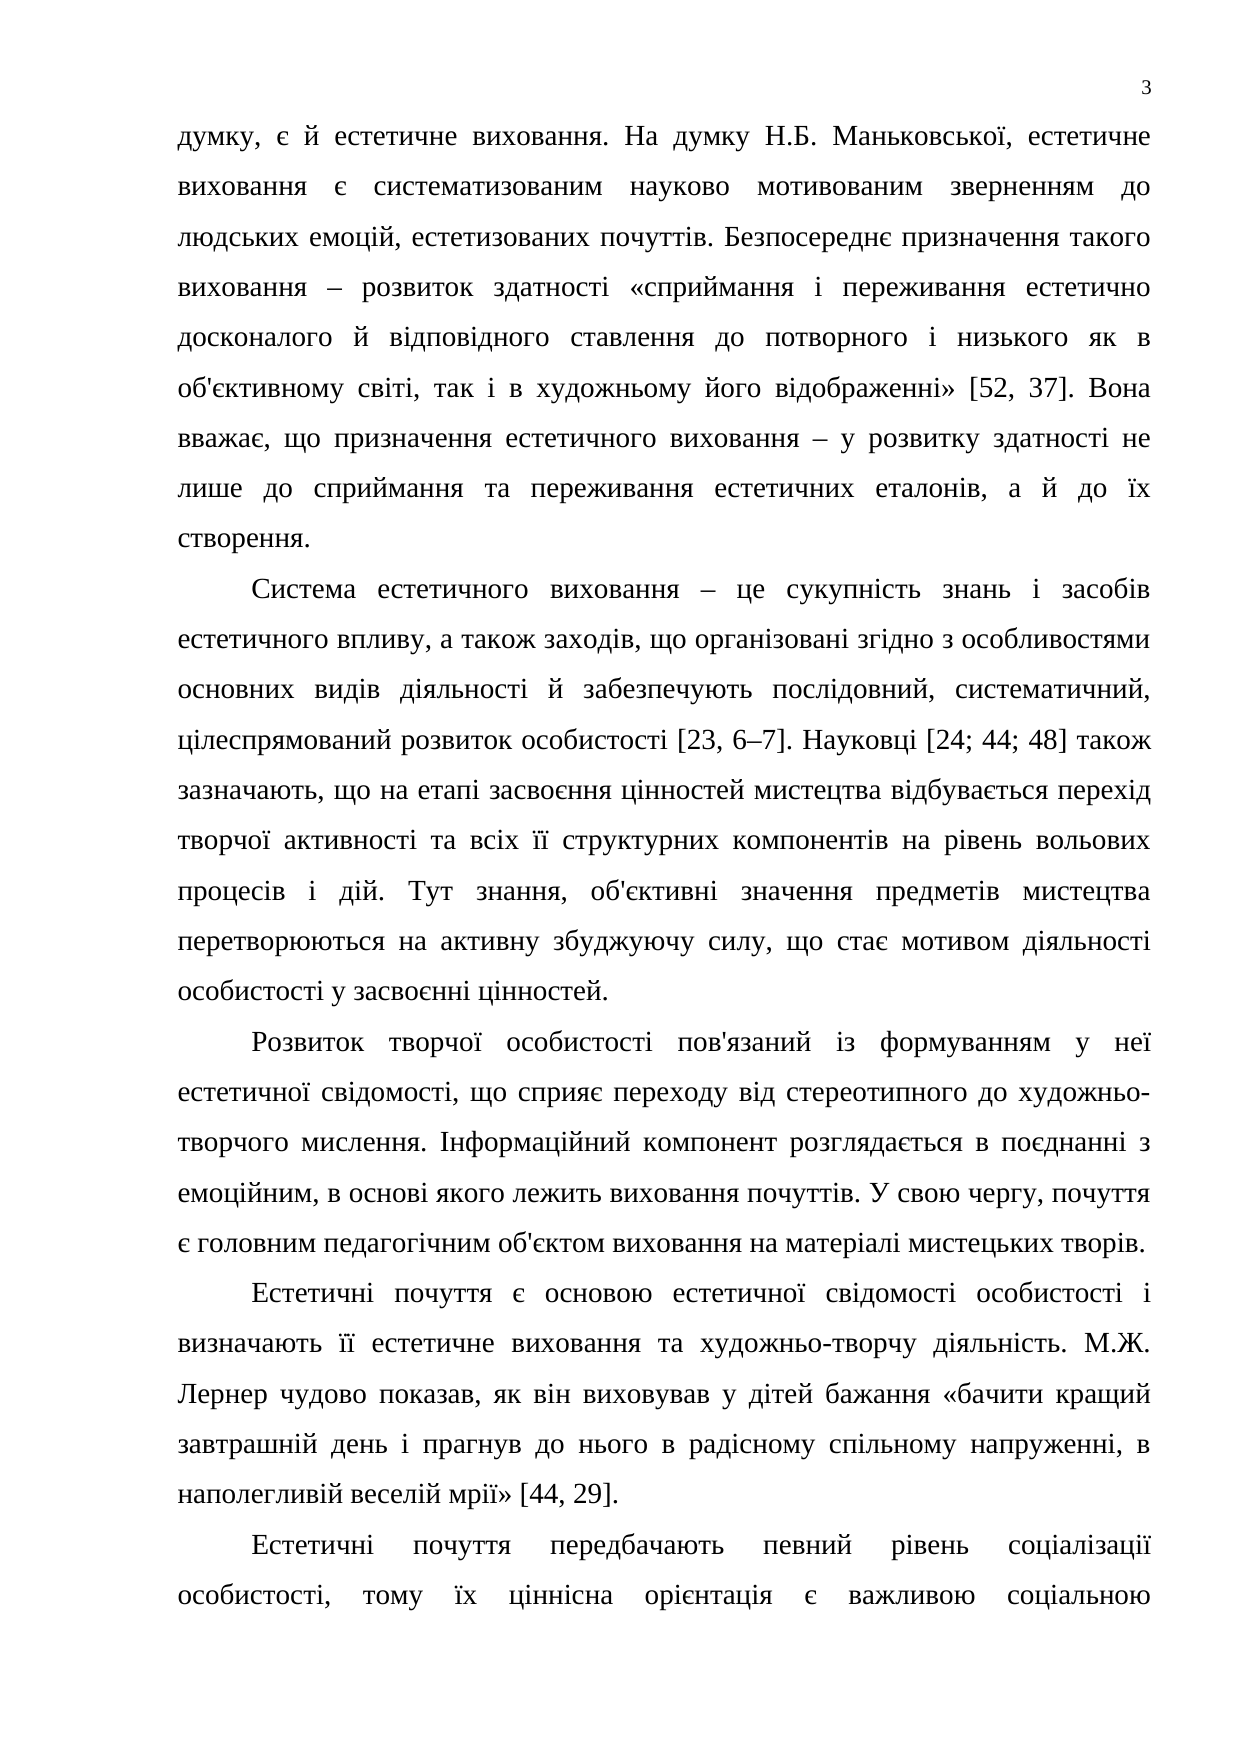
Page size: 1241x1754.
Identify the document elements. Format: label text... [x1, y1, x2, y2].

text Розвиток творчої особистості пов'язаний із формуванням у неї естетичної свідомості, що сприяє переходу від стереотипного до художньо-творчого мислення. Інформаційний компонент розглядається в поєднанні з емоційним, в основі якого лежить виховання почуттів. У свою чергу, почуття є головним педагогічним об'єктом виховання на матеріалі мистецьких творів. [177, 1024, 1152, 1258]
text Естетичні почуття є основою естетичної свідомості особистості і визначають її естетичне виховання та художньо-творчу діяльність. М.Ж. Лернер чудово показав, як він виховував у дітей бажання «бачити кращий завтрашній день і прагнув до нього в радісному спільному напруженні, в наполегливій веселій мрії» [44, 29]. [177, 1275, 1152, 1510]
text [177, 1527, 1152, 1611]
text Система естетичного виховання – це сукупність знань і засобів естетичного впливу, а також заходів, що організовані згідно з особливостями основних видів діяльності й забезпечують послідовний, систематичний, цілеспрямований розвиток особистості [23, 6–7]. Науковці [24; 44; 48] також зазначають, що на етапі засвоєння цінностей мистецтва відбувається перехід творчої активності та всіх її структурних компонентів на рівень вольових процесів і дій. Тут знання, об'єктивні значення предметів мистецтва перетворюються на активну збуджуючу силу, що стає мотивом діяльності особистості у засвоєнні цінностей. [177, 571, 1152, 1007]
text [177, 118, 1152, 554]
